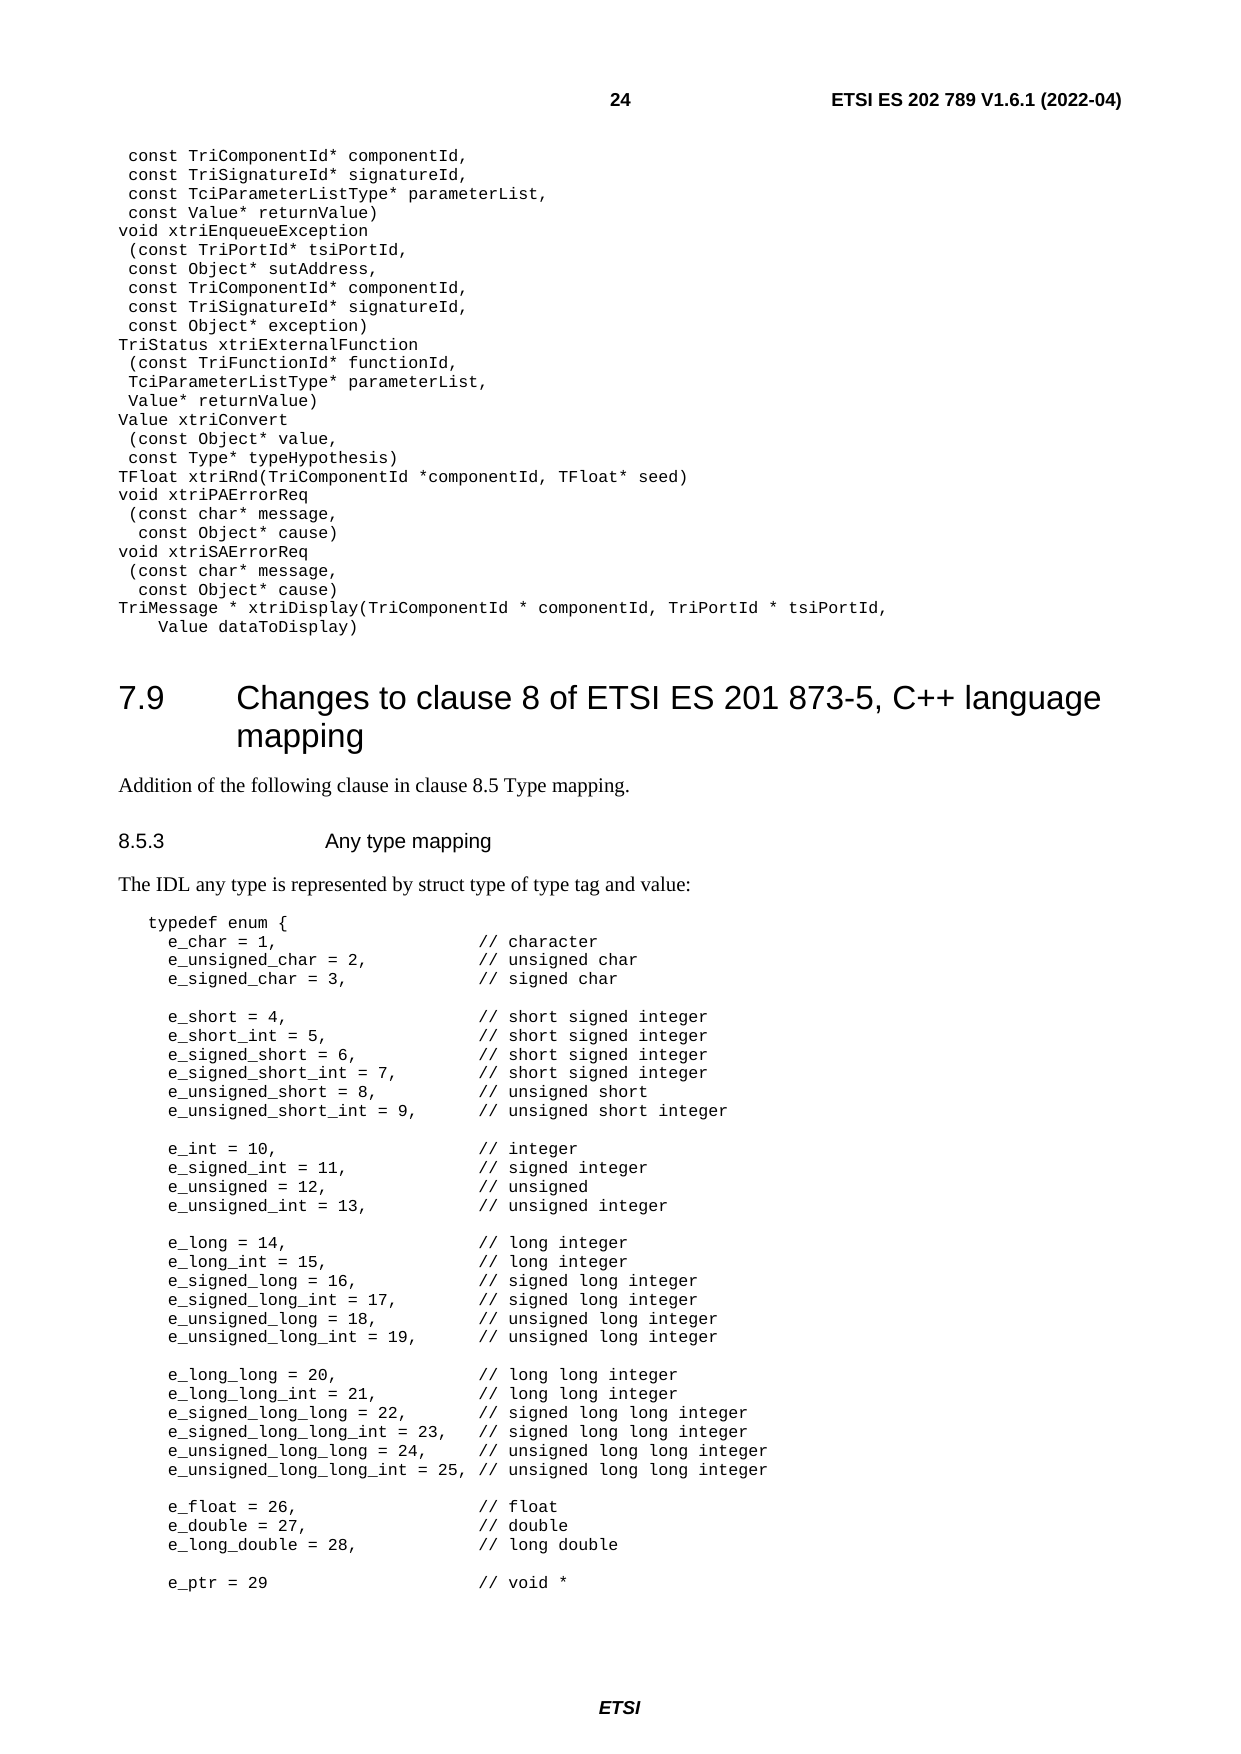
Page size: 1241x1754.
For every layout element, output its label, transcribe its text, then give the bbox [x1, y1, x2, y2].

text e_long = 14, // long integer [148, 1235, 1122, 1254]
text e_unsigned_long_long = 24, // unsigned long long integer [148, 1442, 1122, 1461]
text e_unsigned_long_long_int = 25, // unsigned long long integer [148, 1461, 1122, 1480]
text (const TriFunctionId* functionId, [118, 355, 1122, 374]
text (const Object* value, [118, 430, 1122, 449]
text const Object* cause) [118, 581, 1122, 600]
text void xtriPAErrorReq [118, 487, 1122, 506]
text const TciParameterListType* parameterList, [118, 185, 1122, 204]
text (const char* message, [118, 562, 1122, 581]
text (const char* message, [118, 506, 1122, 525]
text e_float = 26, // float e_double = 27, // double e_long_double = 28, // long double [148, 1499, 1122, 1574]
text Value xtriConvert [118, 412, 1122, 430]
text e_signed_long_long_int = 23, // signed long long integer [148, 1423, 1122, 1442]
text const Object* cause) [118, 525, 1122, 543]
text e_signed_long_long = 22, // signed long long integer [148, 1404, 1122, 1423]
text e_unsigned_short = 8, // unsigned short e_unsigned_short_int = 9, // unsigned short integer [148, 1084, 1122, 1141]
text e_long_long_int = 21, // long long integer [148, 1386, 1122, 1404]
text e_long_long = 20, // long long integer [148, 1367, 1122, 1386]
text e_signed_int = 11, // signed integer [148, 1159, 1122, 1178]
subtitle 7.9 Changes to clause 8 of ETSI ES 201 873-5, C++ language mapping [118, 678, 1122, 755]
text const TriComponentId* componentId, [118, 279, 1122, 298]
text e_unsigned_long = 18, // unsigned long integer e_unsigned_long_int = 19, // unsigned long integer [148, 1310, 1122, 1367]
text Addition of the following clause in clause 8.5 Type mapping. [118, 773, 1122, 797]
text (const TriPortId* tsiPortId, [118, 242, 1122, 261]
text const Value* returnValue) [118, 204, 1122, 223]
text TriMessage * xtriDisplay(TriComponentId * componentId, TriPortId * tsiPortId, [118, 600, 1122, 619]
text const Type* typeHypothesis) [118, 449, 1122, 468]
text Value* returnValue) [118, 393, 1122, 412]
text e_int = 10, // integer [148, 1141, 1122, 1159]
text TciParameterListType* parameterList, [118, 374, 1122, 393]
text void xtriEnqueueException [118, 223, 1122, 242]
text e_signed_long_int = 17, // signed long integer [148, 1291, 1122, 1310]
text TFloat xtriRnd(TriComponentId *componentId, TFloat* seed) [118, 468, 1122, 487]
text const Object* sutAddress, [118, 261, 1122, 279]
text void xtriSAErrorReq [118, 543, 1122, 562]
text Value dataToDisplay) [118, 619, 1122, 638]
text typedef enum { e_char = 1, // character e_unsigned_char = 2, // unsigned char e_signed_char = 3, // signed char [148, 914, 1122, 990]
text e_long_int = 15, // long integer [148, 1254, 1122, 1272]
text e_unsigned = 12, // unsigned e_unsigned_int = 13, // unsigned integer [148, 1178, 1122, 1235]
text e_ptr = 29 // void * [148, 1574, 1122, 1612]
text 8.5.3 Any type mapping [118, 829, 1122, 853]
text const TriSignatureId* signatureId, [118, 166, 1122, 185]
text e_signed_long = 16, // signed long integer [148, 1272, 1122, 1291]
text TriStatus xtriExternalFunction [118, 336, 1122, 355]
text The IDL any type is represented by struct type of type tag and value: [118, 871, 1122, 896]
text e_short = 4, // short signed integer e_short_int = 5, // short signed integer e_signed_short = 6, // short signed integer e_signed_short_int = 7, // short signed integer [148, 1008, 1122, 1084]
text const TriComponentId* componentId, [118, 148, 1122, 166]
text const Object* exception) [118, 317, 1122, 336]
text const TriSignatureId* signatureId, [118, 298, 1122, 317]
